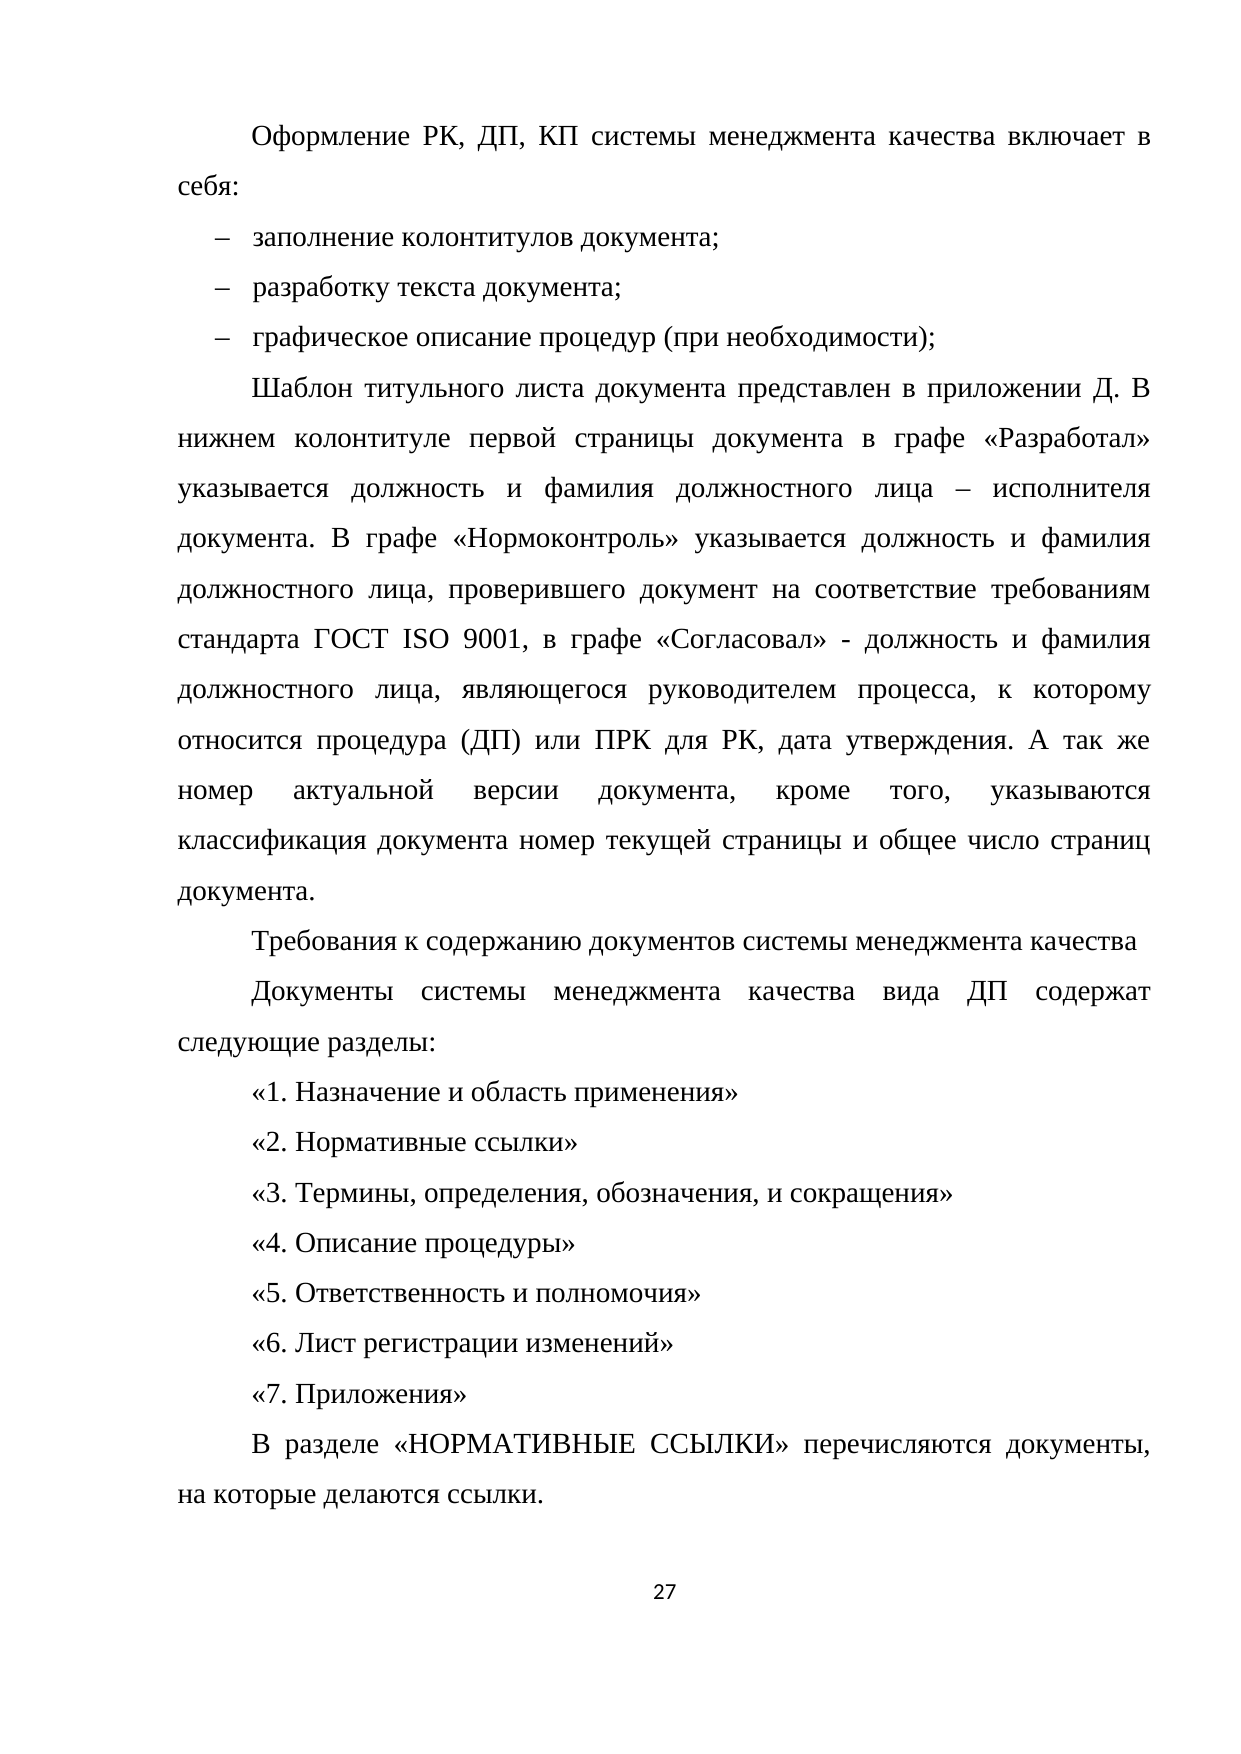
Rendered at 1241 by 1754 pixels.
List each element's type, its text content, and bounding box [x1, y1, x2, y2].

text «1. Назначение и область применения» [177, 1074, 1152, 1108]
text Шаблон титульного листа документа представлен в приложении Д. В нижнем колонтитуле первой страницы документа в графе «Разработал» указывается должность и фамилия должностного лица – исполнителя документа. В графе «Нормоконтроль» указывается должность и фамилия должностного лица, проверившего документ на соответствие требованиям стандарта ГОСТ ISO 9001, в графе «Согласовал» - должность и фамилия должностного лица, являющегося руководителем процесса, к которому относится процедура (ДП) или ПРК для РК, дата утверждения. А так же номер актуальной версии документа, кроме того, указываются классификация документа номер текущей страницы и общее число страниц документа. [177, 370, 1152, 906]
text «5. Ответственность и полномочия» [177, 1275, 1152, 1309]
text Требования к содержанию документов системы менеджмента качества [177, 923, 1152, 957]
text «3. Термины, определения, обозначения, и сокращения» [177, 1175, 1152, 1208]
text Оформление РК, ДП, КП системы менеджмента качества включает в себя: [177, 118, 1152, 202]
list заполнение колонтитулов документа; [215, 219, 1152, 252]
text «2. Нормативные ссылки» [177, 1124, 1152, 1158]
list графическое описание процедур (при необходимости); [215, 319, 1152, 353]
text Документы системы менеджмента качества вида ДП содержат следующие разделы: [177, 973, 1152, 1057]
list разработку текста документа; [215, 269, 1152, 303]
text В разделе «НОРМАТИВНЫЕ ССЫЛКИ» перечисляются документы, на которые делаются ссылки. [177, 1426, 1152, 1510]
text «6. Лист регистрации изменений» [177, 1326, 1152, 1359]
text «4. Описание процедуры» [177, 1225, 1152, 1258]
text «7. Приложения» [177, 1376, 1152, 1409]
